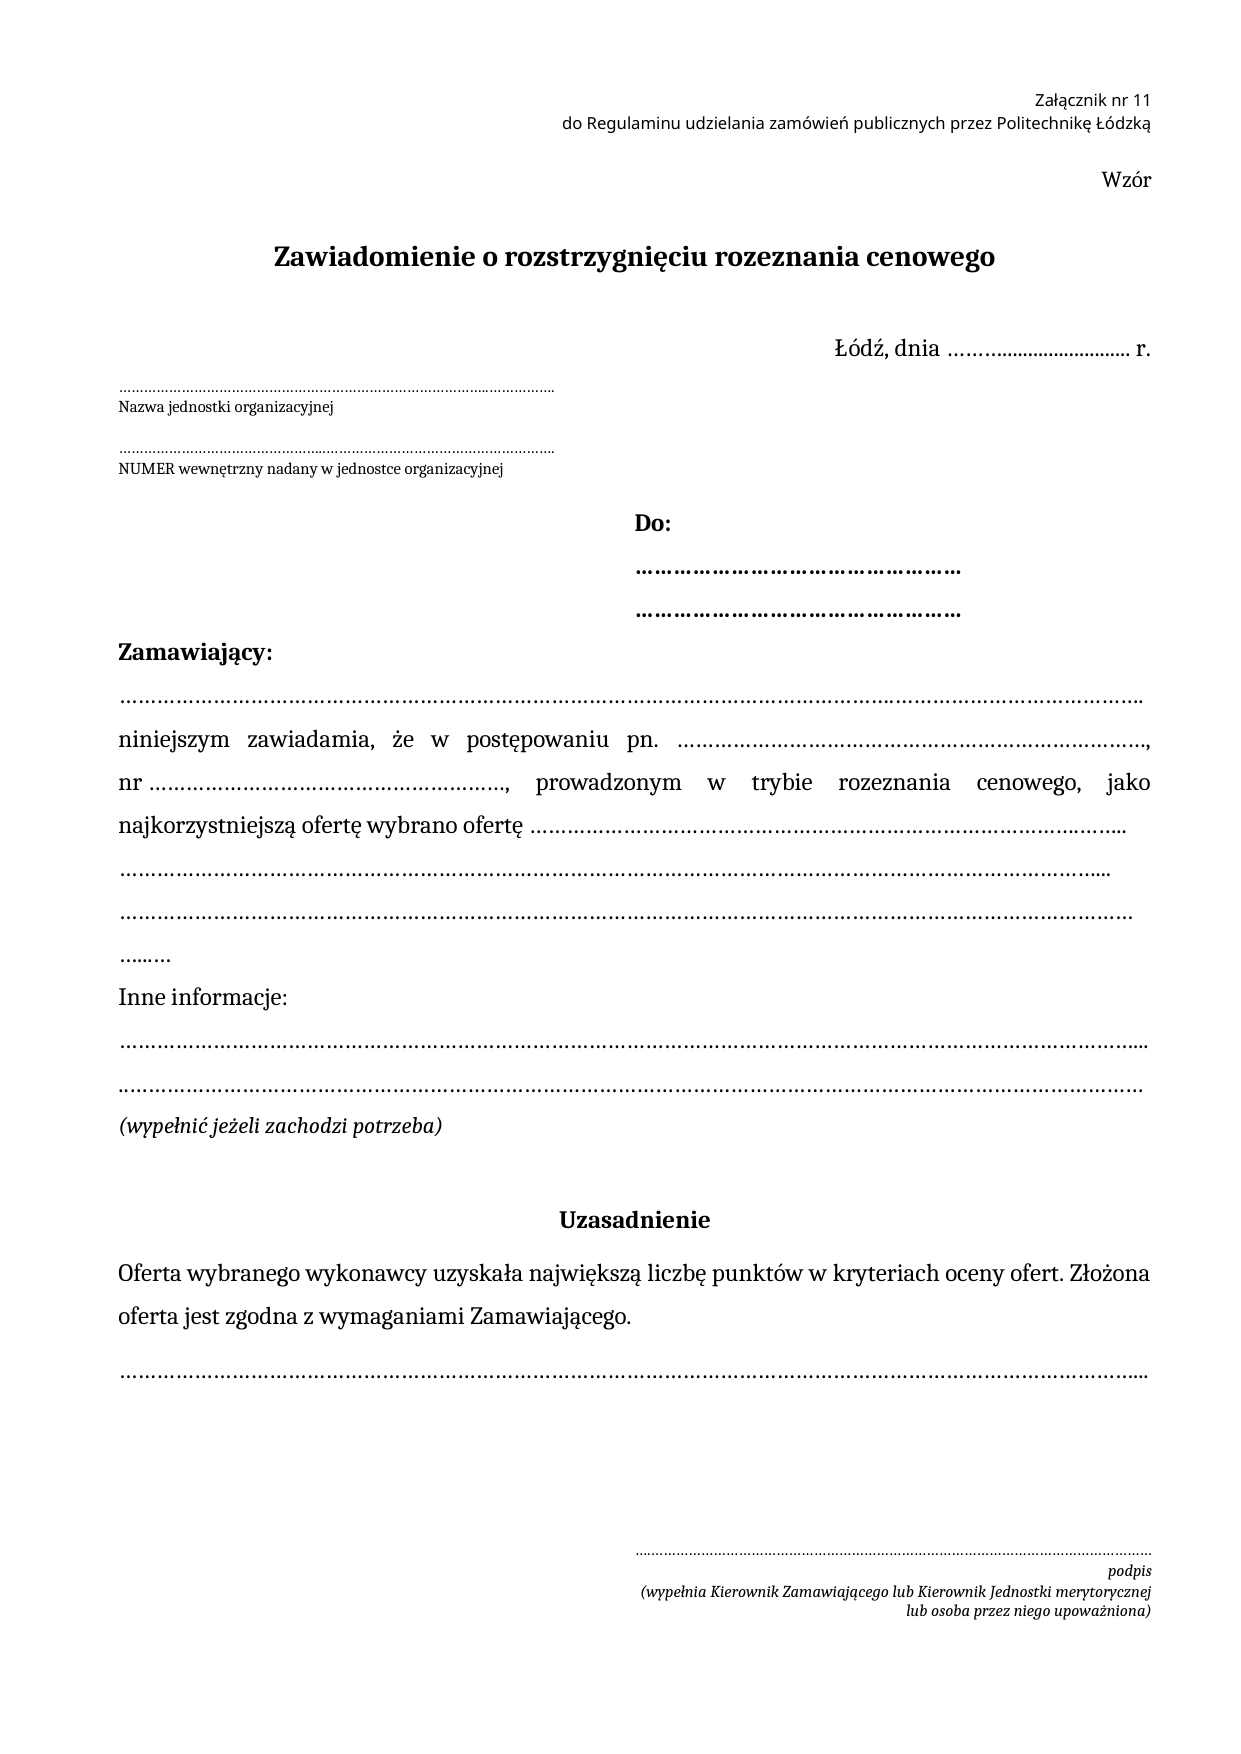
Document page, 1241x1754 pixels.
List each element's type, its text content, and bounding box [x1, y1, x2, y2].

text …………………………………………………………………………………………………………….…………………………………. [118, 681, 1152, 710]
text ………………………………………………………………………………………………………………………………………………... [118, 1356, 1152, 1384]
text Do: [561, 509, 1152, 538]
text Nazwa jednostki organizacyjnej [118, 398, 1152, 417]
text Inne informacje: [118, 983, 1152, 1012]
text Załącznik nr 11 [118, 89, 1152, 111]
text (wypełnia Kierownik Zamawiającego lub Kierownik Jednostki merytorycznej lub osoba przez niego upoważniona) [118, 1582, 1152, 1620]
list Uzasadnienie [118, 1206, 1152, 1234]
text ……………………………………………………………………………..……………. [118, 377, 1152, 396]
text …………………………………………… [118, 595, 1152, 624]
text Zawiadomienie o rozstrzygnięciu rozeznania cenowego [118, 240, 1152, 274]
text Zamawiający: [118, 638, 1152, 667]
text podpis [723, 1561, 1152, 1581]
text Łódź, dnia ………......................... r. [118, 334, 1152, 363]
text (wypełnić jeżeli zachodzi potrzeba) [118, 1113, 1152, 1139]
text ….………………………………………………………………………………………………………… [576, 1541, 1152, 1560]
text …………………………………………..………………………………………………. [118, 439, 1152, 458]
text …………………………………………… [118, 552, 1152, 581]
text do Regulaminu udzielania zamówień publicznych przez Politechnikę Łódzką [118, 111, 1152, 134]
list Oferta wybranego wykonawcy uzyskała największą liczbę punktów w kryteriach oceny ofert. Złożona oferta jest zgodna z wymaganiami Zamawiającego. [118, 1259, 1152, 1331]
text …………………………………………………………………………………………………………………………………………...…………………………………………………………………………………………………………………………………………………...… [118, 854, 1152, 969]
text Wzór [118, 167, 1152, 193]
text niniejszym zawiadamia, że w postępowaniu pn. …………………………………………………………………, nr …………………………………………………, prowadzonym w trybie rozeznania cenowego, jako najkorzystniejszą ofertę wybrano ofertę …………………………………………………………………………….…….. [118, 724, 1152, 839]
text NUMER wewnętrzny nadany w jednostce organizacyjnej [118, 459, 1152, 479]
text ……………………………………………………………………………………………………………………………………………….....……………………………………………………………………………………………………………………………………………… [118, 1026, 1152, 1098]
